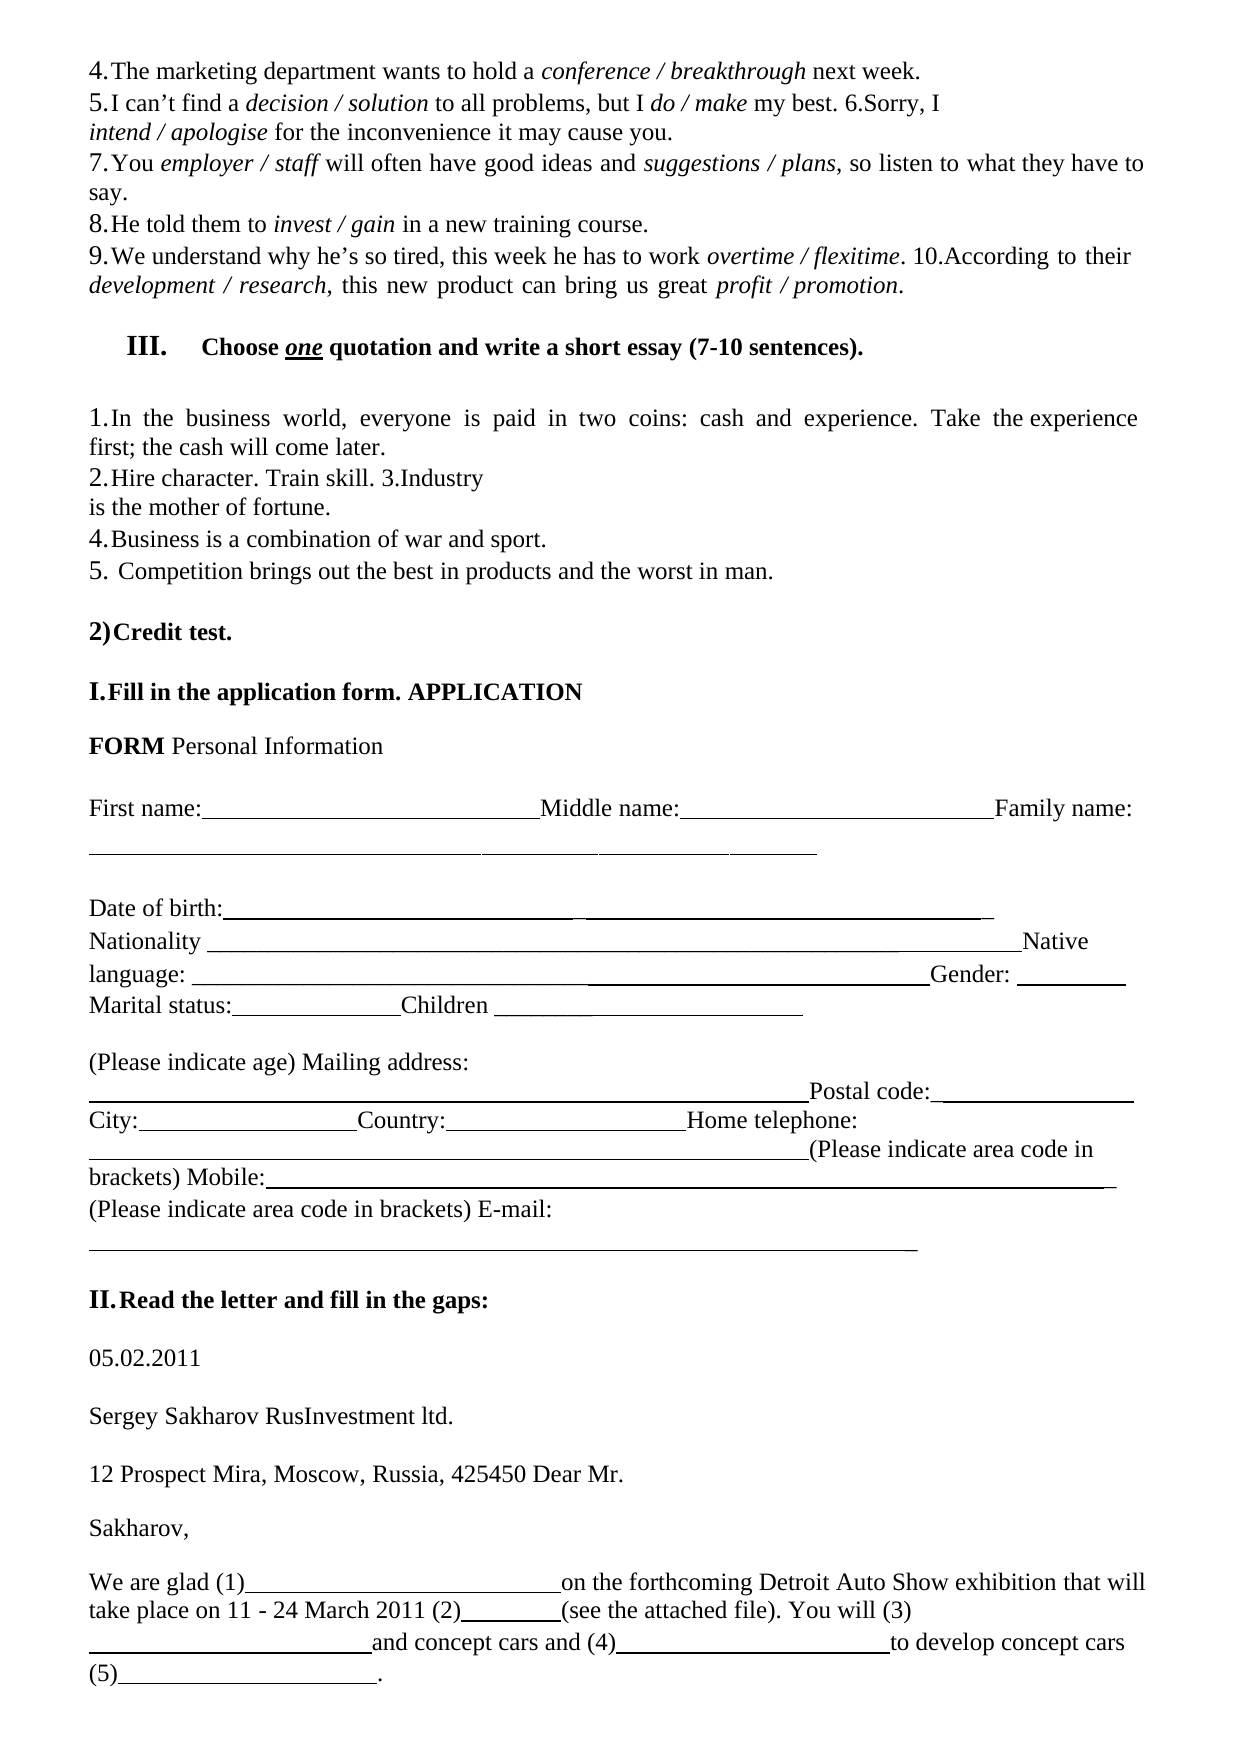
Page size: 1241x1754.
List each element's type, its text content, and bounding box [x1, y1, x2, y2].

subtitle Credit test. [88, 615, 1194, 646]
text First name: Middle name: Family name: [88, 793, 1194, 822]
list You employer / staff will often have good ideas and suggestions / plans, so listen to what they have to say. [88, 146, 1167, 206]
text (Please indicate area code in brackets) E-mail: [88, 1191, 1194, 1224]
list Competition brings out the best in products and the worst in man. [88, 554, 1194, 586]
subtitle Choose one quotation and write a short essay (7-10 sentences). [126, 328, 1194, 362]
text We are glad (1) on the forthcoming Detroit Auto Show exhibition that will take place on 11 - 24 March 2011 (2) (see the attached file). You will (3) [88, 1567, 1151, 1624]
list In the business world, everyone is paid in two coins: cash and experience. Take the experience first; the cash will come later. [88, 401, 1165, 461]
list The marketing department wants to hold a conference / breakthrough next week. [88, 53, 1194, 86]
text Date of birth: _ _ [88, 893, 1194, 922]
list Hire character. Train skill. 3.Industry is the mother of fortune. [88, 461, 497, 521]
subtitle Read the letter and fill in the gaps: [88, 1283, 1194, 1314]
text (5) . [88, 1658, 1194, 1686]
list I can’t find a decision / solution to all problems, but I do / make my best. 6.Sorry, I intend / apologise for the inconvenience it may cause you. [88, 86, 959, 146]
list He told them to invest / gain in a new training course. [88, 206, 1194, 239]
text Postal code:_ City: Country: Home telephone: [88, 1076, 1134, 1134]
list Business is a combination of war and sport. [88, 521, 1194, 554]
text Sergey Sakharov RusInvestment ltd. [88, 1401, 1194, 1430]
text language: Gender: [88, 956, 1194, 990]
text 12 Prospect Mira, Moscow, Russia, 425450 Dear Mr. Sakharov, [88, 1459, 651, 1541]
text and concept cars and (4) to develop concept cars [88, 1624, 1194, 1658]
text (Please indicate age) Mailing address: [88, 1047, 1194, 1076]
list Fill in the application form. APPLICATION FORM Personal Information [88, 675, 644, 759]
text (Please indicate area code in brackets) Mobile: _ [88, 1134, 1142, 1191]
text 05.02.2011 [88, 1343, 1194, 1372]
text _ [88, 1225, 1194, 1254]
text Nationality Native [88, 923, 1194, 956]
list We understand why he’s so tired, this week he has to work overtime / flexitime. 10.According to their development / research, this new product can bring us great profit / promotion. [88, 239, 1167, 299]
text Marital status: Children [88, 990, 1194, 1018]
